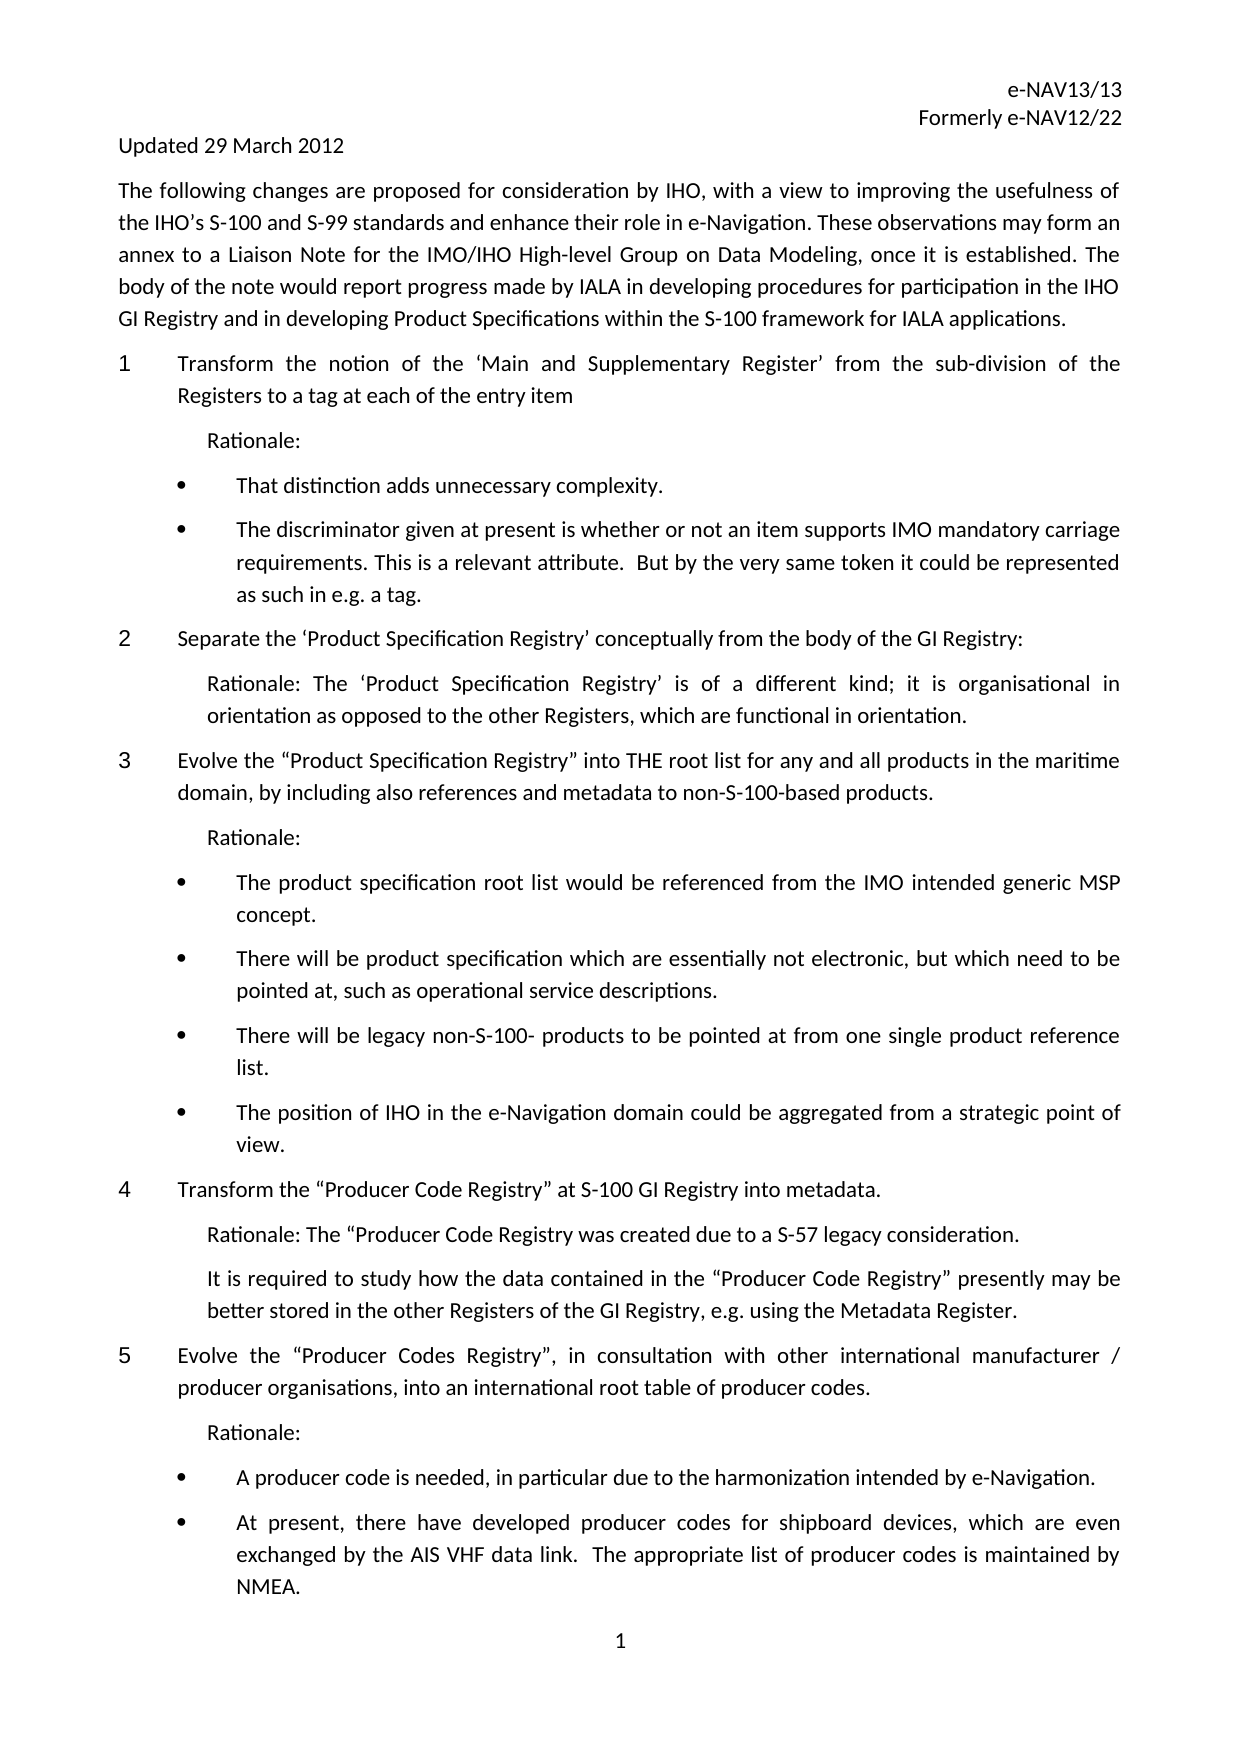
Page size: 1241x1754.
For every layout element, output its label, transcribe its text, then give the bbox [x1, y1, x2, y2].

list Separate the ‘Product Specification Registry’ conceptually from the body of the GI Registry: [118, 624, 1122, 652]
text At present, there have developed producer codes for shipboard devices, which are even exchanged by the AIS VHF data link. The appropriate list of producer codes is maintained by NMEA. [177, 1508, 1122, 1600]
text A producer code is needed, in particular due to the harmonization intended by e-Navigation. [177, 1463, 1122, 1491]
list Rationale: The “Producer Code Registry was created due to a S-57 legacy consideration. [207, 1220, 1122, 1248]
text The position of IHO in the e-Navigation domain could be aggregated from a strategic point of view. [177, 1098, 1122, 1158]
list Transform the notion of the ‘Main and Supplementary Register’ from the sub-division of the Registers to a tag at each of the entry item [118, 349, 1122, 409]
list Evolve the “Producer Codes Registry”, in consultation with other international manufacturer / producer organisations, into an international root table of producer codes. [118, 1341, 1122, 1402]
text Updated 29 March 2012 [118, 131, 1122, 159]
list It is required to study how the data contained in the “Producer Code Registry” presently may be better stored in the other Registers of the GI Registry, e.g. using the Metadata Register. [207, 1264, 1122, 1325]
text The product specification root list would be referenced from the IMO intended generic MSP concept. [177, 868, 1122, 928]
text There will be legacy non-S-100- products to be pointed at from one single product reference list. [177, 1021, 1122, 1082]
text There will be product specification which are essentially not electronic, but which need to be pointed at, such as operational service descriptions. [177, 944, 1122, 1005]
list Rationale: The ‘Product Specification Registry’ is of a different kind; it is organisational in orientation as opposed to the other Registers, which are functional in orientation. [207, 669, 1122, 729]
list Transform the “Producer Code Registry” at S-100 GI Registry into metadata. [118, 1175, 1122, 1203]
list Evolve the “Product Specification Registry” into THE root list for any and all products in the maritime domain, by including also references and metadata to non-S-100-based products. [118, 746, 1122, 806]
text The discriminator given at present is whether or not an item supports IMO mandatory carriage requirements. This is a relevant attribute. But by the very same token it could be represented as such in e.g. a tag. [177, 515, 1122, 608]
text The following changes are proposed for consideration by IHO, with a view to improving the usefulness of the IHO’s S-100 and S-99 standards and enhance their role in e-Navigation. These observations may form an annex to a Liaison Note for the IMO/IHO High-level Group on Data Modeling, once it is established. The body of the note would report progress made by IALA in developing procedures for participation in the IHO GI Registry and in developing Product Specifications within the S-100 framework for IALA applications. [118, 176, 1122, 332]
list Rationale: [207, 1418, 1122, 1446]
text That distinction adds unnecessary complexity. [177, 471, 1122, 499]
list Rationale: [207, 426, 1122, 454]
list Rationale: [207, 823, 1122, 851]
